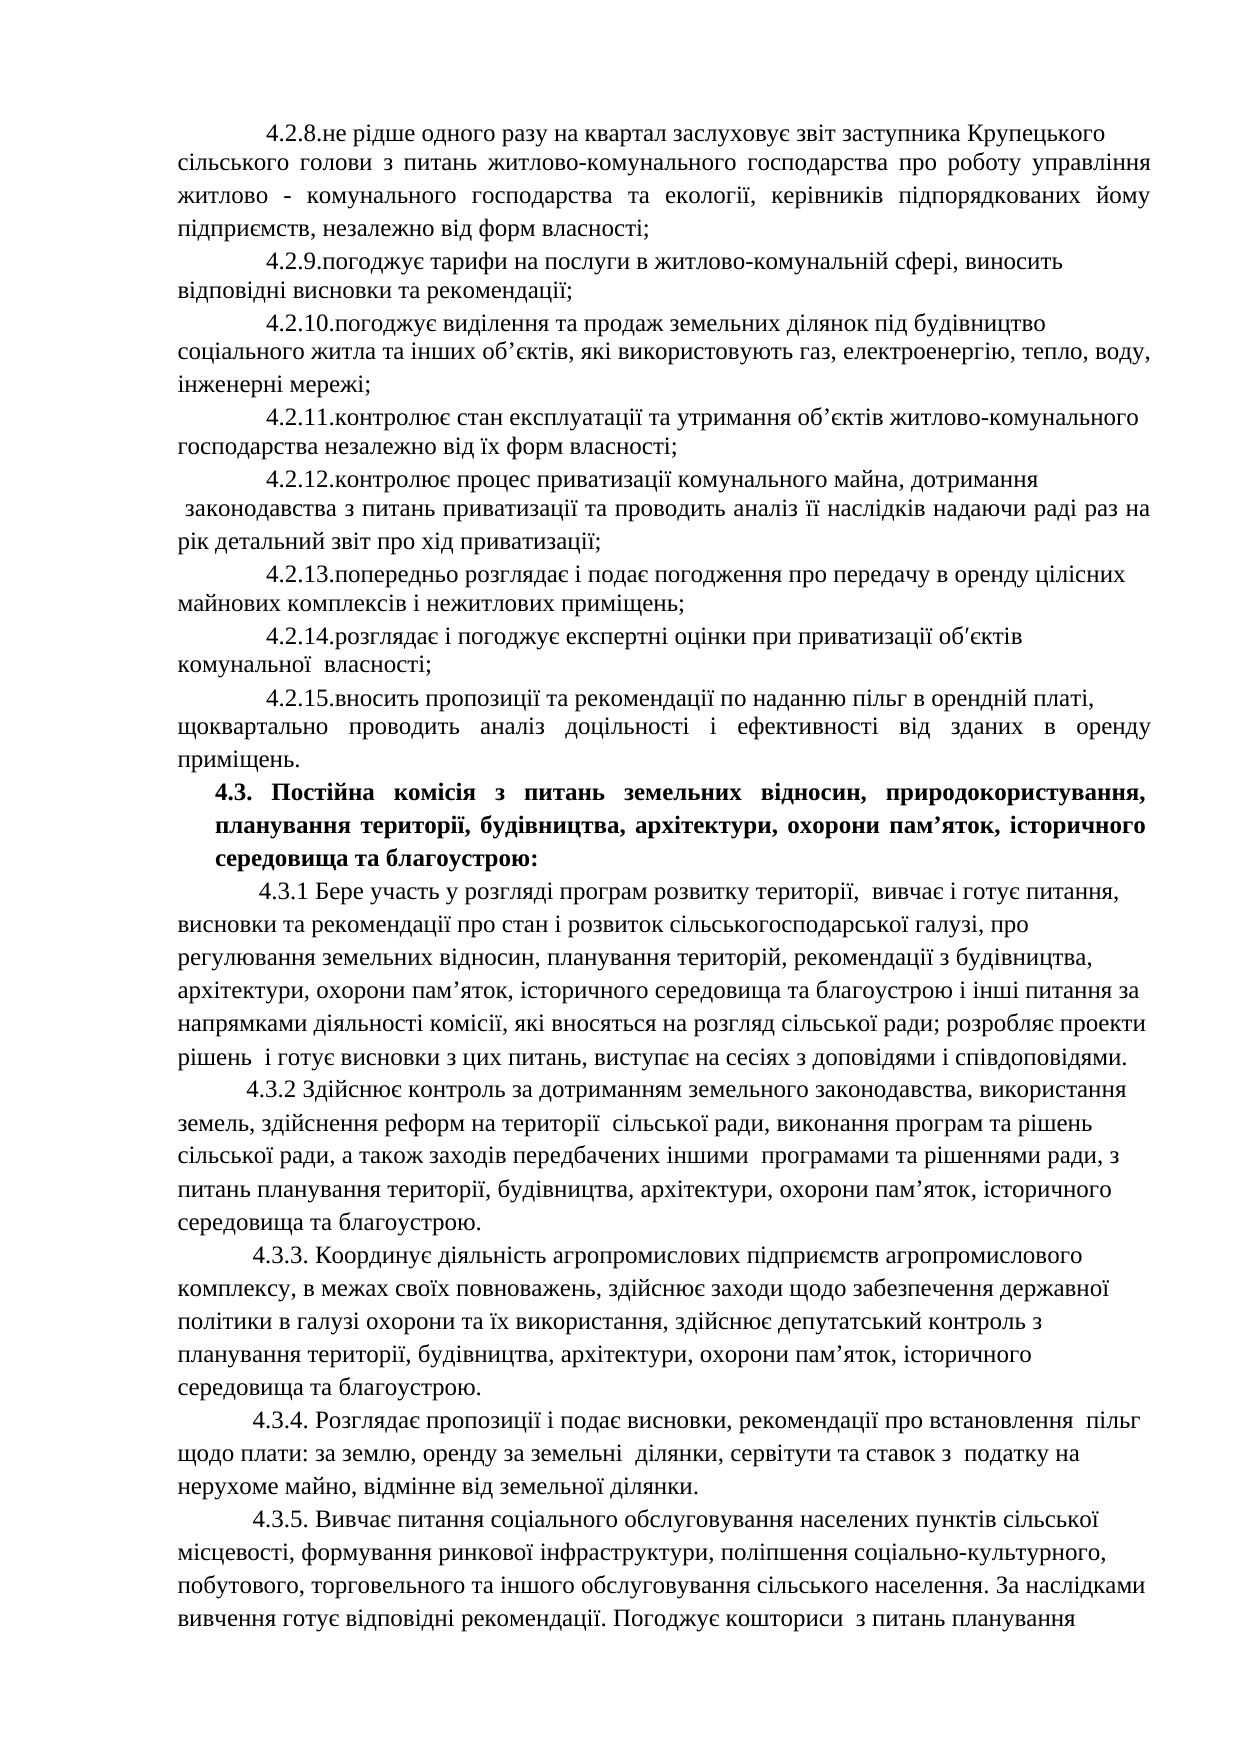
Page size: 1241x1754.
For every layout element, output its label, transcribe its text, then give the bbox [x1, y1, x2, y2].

list 4.2.11.контролює стан експлуатації та утримання об’єктів житлово-комунального [266, 402, 1152, 431]
list 4.2.12.контролює процес приватизації комунального майна, дотримання [266, 464, 1152, 493]
text комунальної власності; [177, 649, 1152, 678]
list 4.2.9.погоджує тарифи на послуги в житлово-комунальній сфері, виносить [266, 246, 1152, 275]
text щоквартально проводить аналіз доцільності і ефективності від зданих в оренду приміщень. [177, 711, 1152, 773]
text господарства незалежно від їх форм власності; [177, 431, 1152, 460]
text 4.3. Постійна комісія з питань земельних відносин, природокористування, планування території, будівництва, архітектури, охорони пам’яток, історичного середовища та благоустрою: [215, 777, 1146, 872]
list 4.2.8.не рідше одного разу на квартал заслуховує звіт заступника Крупецького [266, 118, 1152, 147]
list 4.2.14.розглядає і погоджує експертні оцінки при приватизації об′єктів [266, 621, 1152, 649]
text майнових комплексів і нежитлових приміщень; [177, 588, 1152, 617]
text законодавства з питань приватизації та проводить аналіз її наслідків надаючи раді раз на рік детальний звіт про хід приватизації; [177, 493, 1152, 555]
text сільського голови з питань житлово-комунального господарства про роботу управління житлово - комунального господарства та екології, керівників підпорядкованих йому підприємств, незалежно від форм власності; [177, 147, 1152, 242]
text відповідні висновки та рекомендації; [177, 275, 1152, 303]
list 4.2.10.погоджує виділення та продаж земельних ділянок під будівництво [266, 308, 1152, 336]
text соціального житла та інших об’єктів, які використовують газ, електроенергію, тепло, воду, інженерні мережі; [177, 336, 1152, 398]
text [177, 876, 1152, 1632]
list 4.2.13.попередньо розглядає і подає погодження про передачу в оренду цілісних [266, 559, 1152, 588]
list 4.2.15.вносить пропозиції та рекомендації по наданню пільг в орендній платі, [266, 683, 1152, 711]
